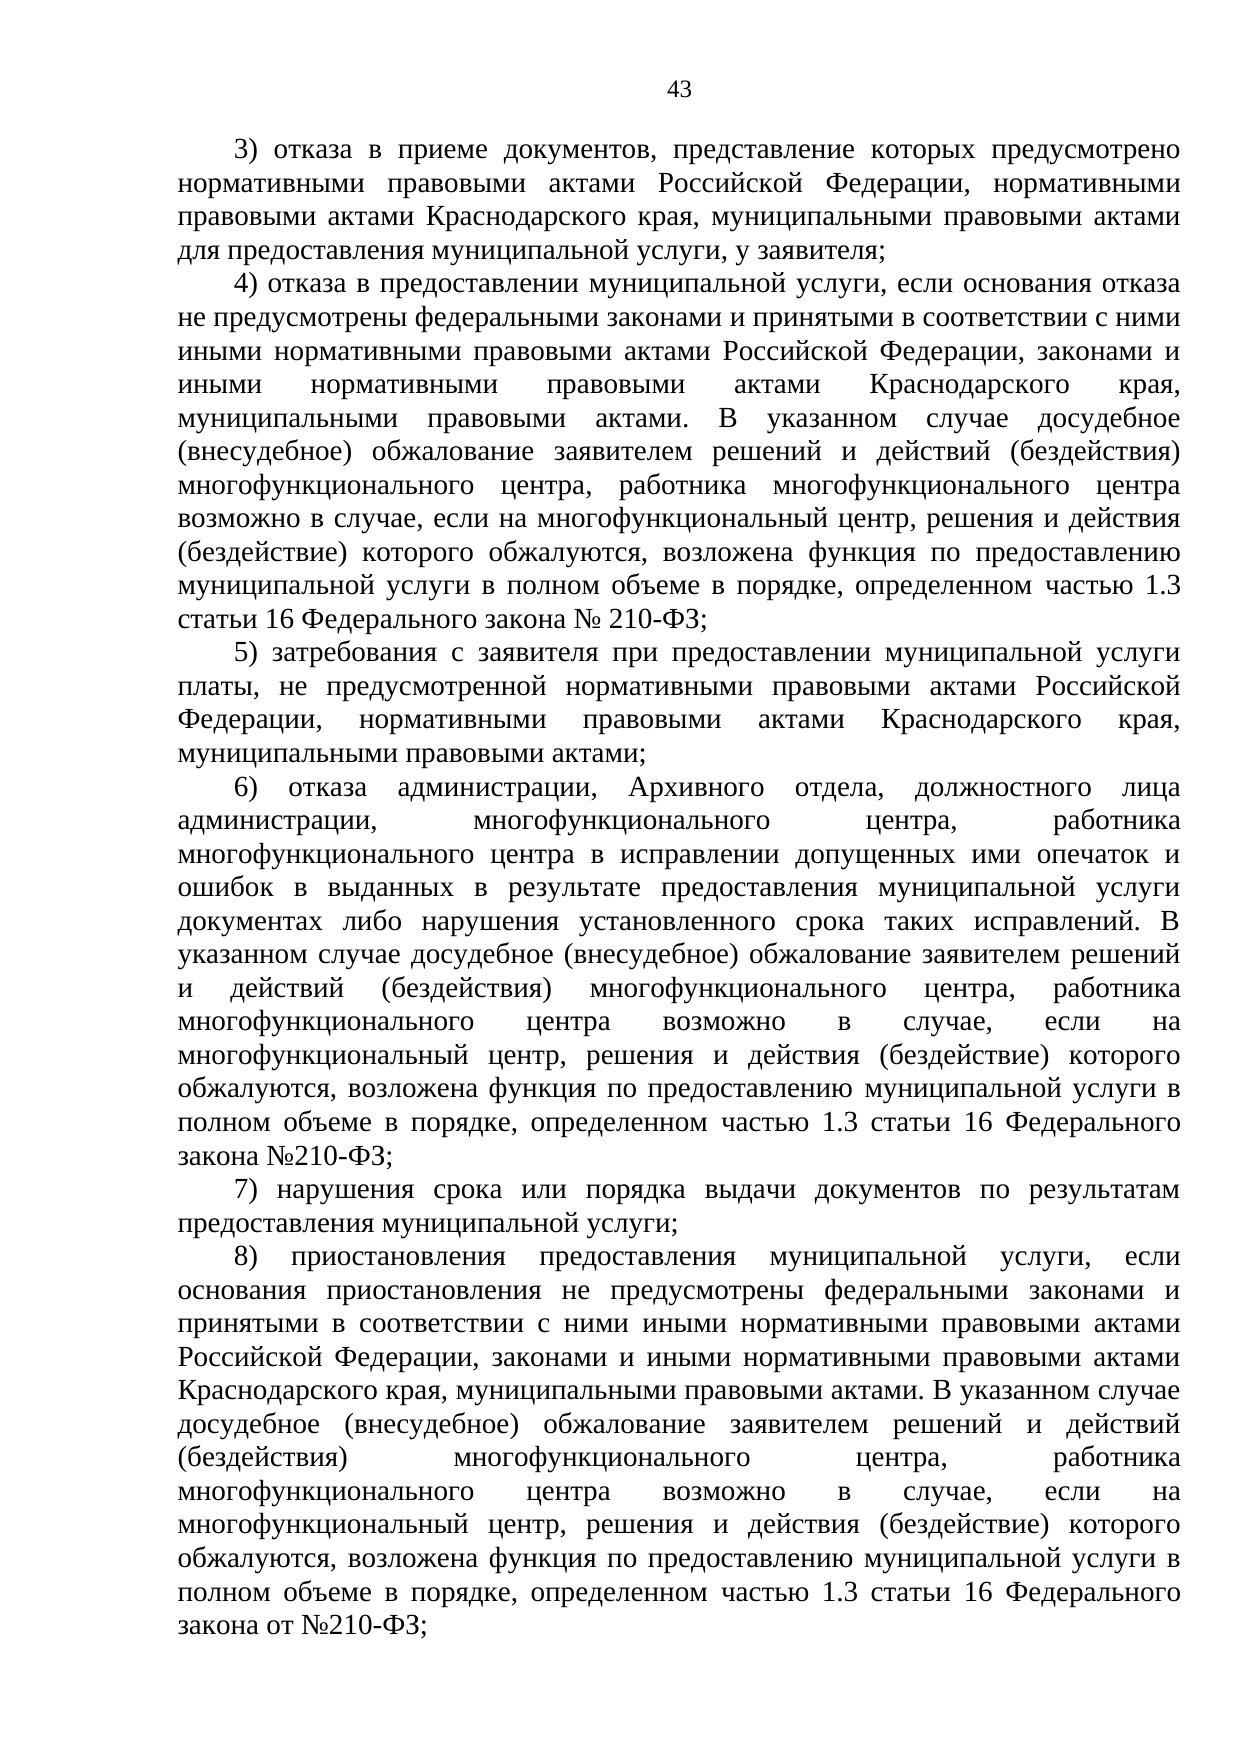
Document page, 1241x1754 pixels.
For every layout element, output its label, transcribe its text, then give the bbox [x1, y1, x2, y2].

text 5) затребования с заявителя при предоставлении муниципальной услуги платы, не предусмотренной нормативными правовыми актами Российской Федерации, нормативными правовыми актами Краснодарского края, муниципальными правовыми актами; [177, 634, 1181, 769]
text 3) отказа в приеме документов, представление которых предусмотрено нормативными правовыми актами Российской Федерации, нормативными правовыми актами Краснодарского края, муниципальными правовыми актами для предоставления муниципальной услуги, у заявителя; [177, 131, 1181, 266]
text 7) нарушения срока или порядка выдачи документов по результатам предоставления муниципальной услуги; [177, 1171, 1181, 1238]
text 6) отказа администрации, Архивного отдела, должностного лица администрации, многофункционального центра, работника многофункционального центра в исправлении допущенных ими опечаток и ошибок в выданных в результате предоставления муниципальной услуги документах либо нарушения установленного срока таких исправлений. В указанном случае досудебное (внесудебное) обжалование заявителем решений и действий (бездействия) многофункционального центра, работника многофункционального центра возможно в случае, если на многофункциональный центр, решения и действия (бездействие) которого обжалуются, возложена функция по предоставлению муниципальной услуги в полном объеме в порядке, определенном частью 1.3 статьи 16 Федерального закона №210-ФЗ; [177, 769, 1181, 1171]
text 8) приостановления предоставления муниципальной услуги, если основания приостановления не предусмотрены федеральными законами и принятыми в соответствии с ними иными нормативными правовыми актами Российской Федерации, законами и иными нормативными правовыми актами Краснодарского края, муниципальными правовыми актами. В указанном случае досудебное (внесудебное) обжалование заявителем решений и действий (бездействия) многофункционального центра, работника многофункционального центра возможно в случае, если на многофункциональный центр, решения и действия (бездействие) которого обжалуются, возложена функция по предоставлению муниципальной услуги в полном объеме в порядке, определенном частью 1.3 статьи 16 Федерального закона от №210-ФЗ; [177, 1238, 1181, 1641]
text 4) отказа в предоставлении муниципальной услуги, если основания отказа не предусмотрены федеральными законами и принятыми в соответствии с ними иными нормативными правовыми актами Российской Федерации, законами и иными нормативными правовыми актами Краснодарского края, муниципальными правовыми актами. В указанном случае досудебное (внесудебное) обжалование заявителем решений и действий (бездействия) многофункционального центра, работника многофункционального центра возможно в случае, если на многофункциональный центр, решения и действия (бездействие) которого обжалуются, возложена функция по предоставлению муниципальной услуги в полном объеме в порядке, определенном частью 1.3 статьи 16 Федерального закона № 210-ФЗ; [177, 266, 1181, 634]
